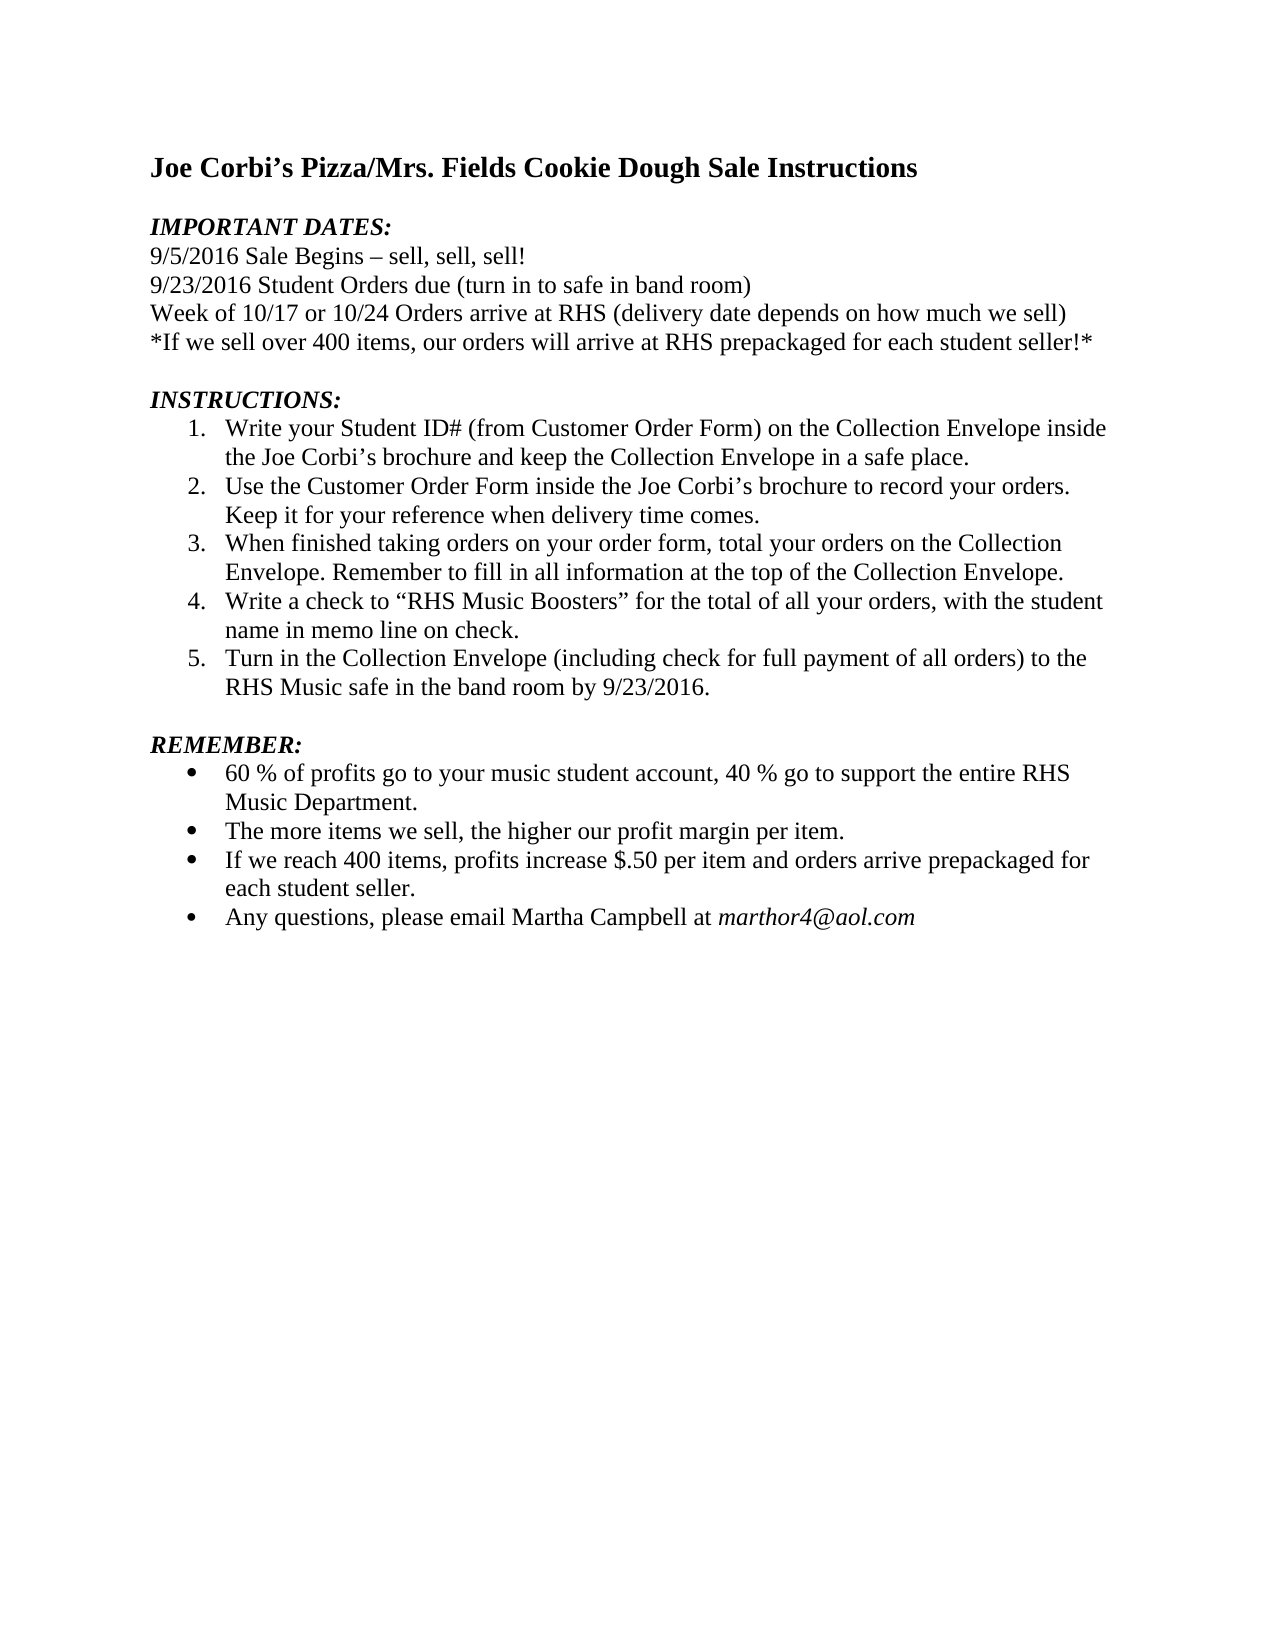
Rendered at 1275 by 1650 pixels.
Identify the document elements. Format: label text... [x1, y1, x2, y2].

list Turn in the Collection Envelope (including check for full payment of all orders) to the RHS Music safe in the band room by 9/23/2016. [187, 643, 1125, 701]
list Write your Student ID# (from Customer Order Form) on the Collection Envelope inside the Joe Corbi’s brochure and keep the Collection Envelope in a safe place. [187, 413, 1125, 471]
text INSTRUCTIONS: [150, 385, 1125, 413]
text 9/23/2016 Student Orders due (turn in to safe in band room) [150, 270, 1125, 298]
list Any questions, please email Martha Campbell at marthor4@aol.com [187, 902, 1125, 931]
list If we reach 400 items, profits increase $.50 per item and orders arrive prepackaged for each student seller. [187, 845, 1125, 902]
list Use the Customer Order Form inside the Joe Corbi’s brochure to record your orders. Keep it for your reference when delivery time comes. [187, 471, 1125, 528]
list When finished taking orders on your order form, total your orders on the Collection Envelope. Remember to fill in all information at the top of the Collection Envelope. [187, 528, 1125, 586]
text REMEMBER: [150, 730, 1125, 758]
text IMPORTANT DATES: [150, 212, 1125, 241]
text 9/5/2016 Sale Begins – sell, sell, sell! [150, 241, 1125, 270]
text Week of 10/17 or 10/24 Orders arrive at RHS (delivery date depends on how much we sell) [150, 298, 1125, 327]
list The more items we sell, the higher our profit margin per item. [187, 816, 1125, 845]
list 60 % of profits go to your music student account, 40 % go to support the entire RHS Music Department. [187, 758, 1125, 816]
text *If we sell over 400 items, our orders will arrive at RHS prepackaged for each student seller!* [150, 327, 1125, 356]
text Joe Corbi’s Pizza/Mrs. Fields Cookie Dough Sale Instructions [150, 150, 1125, 183]
list Write a check to “RHS Music Boosters” for the total of all your orders, with the student name in memo line on check. [187, 586, 1125, 643]
